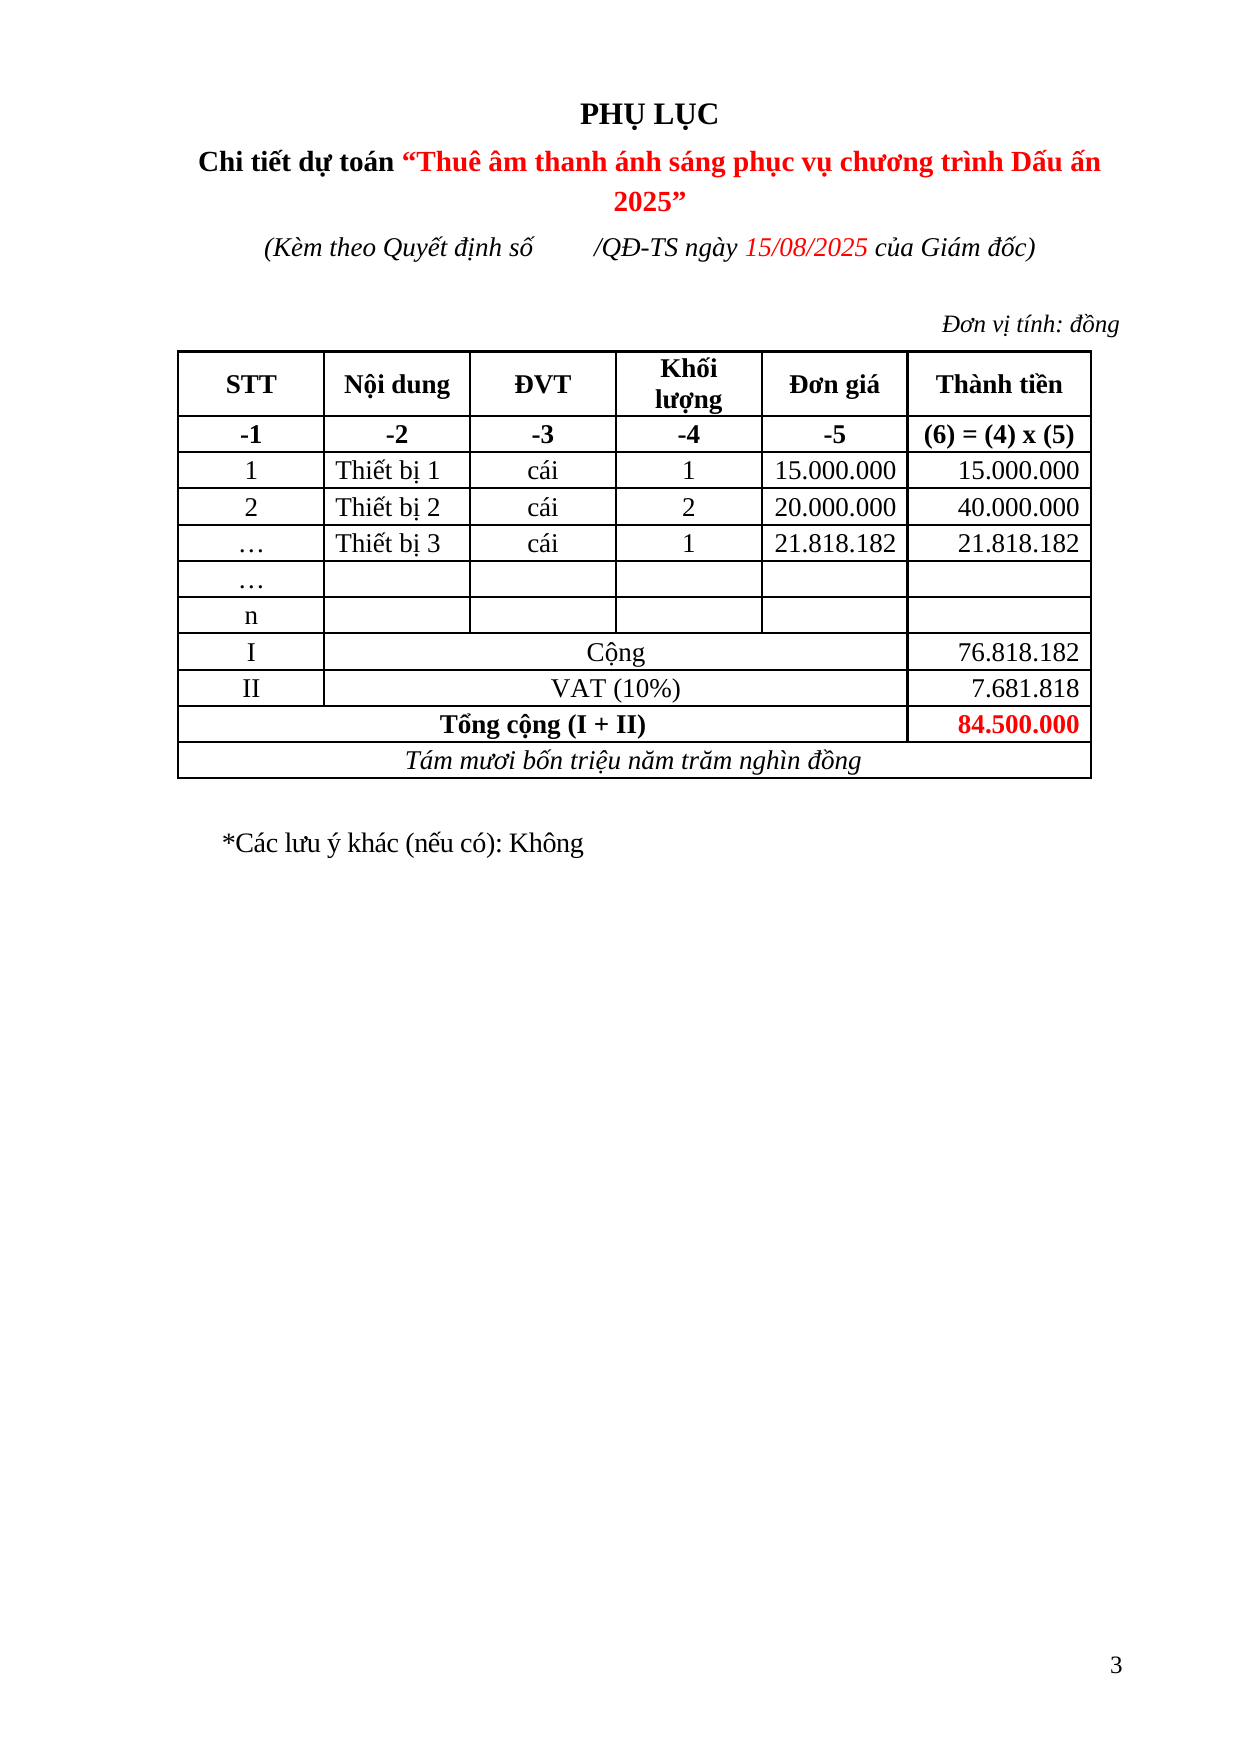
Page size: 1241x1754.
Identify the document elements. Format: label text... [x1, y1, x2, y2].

table_cell 76.818.182 [909, 634, 1090, 668]
table_cell II [179, 671, 323, 705]
table_cell VAT (10%) [325, 671, 906, 705]
table_cell 15.000.000 [763, 453, 906, 487]
table_cell 40.000.000 [909, 489, 1090, 523]
table_cell -1 [179, 417, 323, 451]
table_cell Thiết bị 2 [325, 489, 469, 523]
table_cell cái [471, 453, 615, 487]
table_cell [471, 562, 615, 596]
table_cell -2 [325, 417, 469, 451]
table_cell … [179, 526, 323, 560]
table_cell I [179, 634, 323, 668]
text (Kèm theo Quyết định số /QĐ-TS ngày 15/08/2025 của Giám đốc) [177, 231, 1122, 262]
table_header STT [179, 353, 323, 415]
table_cell n [179, 598, 323, 632]
table_cell cái [471, 526, 615, 560]
table_cell 1 [179, 453, 323, 487]
table_cell Thiết bị 1 [325, 453, 469, 487]
table_cell [909, 598, 1090, 632]
table_cell 1 [617, 526, 761, 560]
table_header Nội dung [325, 353, 469, 415]
table_cell Tám mươi bốn triệu năm trăm nghìn đồng [179, 743, 1090, 777]
text Đơn vị tính: đồng [177, 309, 1122, 338]
table_header Khối lượng [617, 353, 761, 415]
text Chi tiết dự toán “Thuê âm thanh ánh sáng phục vụ chương trình Dấu ấn 2025” [177, 144, 1122, 218]
table_cell 7.681.818 [909, 671, 1090, 705]
table_cell Thiết bị 3 [325, 526, 469, 560]
table_cell [617, 562, 761, 596]
table_cell 1 [617, 453, 761, 487]
table_cell [471, 598, 615, 632]
table_cell 15.000.000 [909, 453, 1090, 487]
table_cell [325, 598, 469, 632]
table_header Đơn giá [763, 353, 906, 415]
table_cell -5 [763, 417, 906, 451]
text PHỤ LỤC [177, 95, 1122, 131]
table_cell 2 [617, 489, 761, 523]
table_cell 20.000.000 [763, 489, 906, 523]
table_cell Cộng [325, 634, 906, 668]
table_cell -3 [471, 417, 615, 451]
table_cell 21.818.182 [763, 526, 906, 560]
table_cell cái [471, 489, 615, 523]
table_cell [763, 598, 906, 632]
table_cell [325, 562, 469, 596]
table_cell 21.818.182 [909, 526, 1090, 560]
table_cell [617, 598, 761, 632]
table_cell 84.500.000 [909, 707, 1090, 741]
table_cell 2 [179, 489, 323, 523]
text *Các lưu ý khác (nếu có): Không [177, 826, 1122, 859]
table_cell Tổng cộng (I + II) [179, 707, 906, 741]
table_cell … [179, 562, 323, 596]
table_cell (6) = (4) x (5) [909, 417, 1090, 451]
table_cell [909, 562, 1090, 596]
table_cell -4 [617, 417, 761, 451]
table_header Thành tiền [909, 353, 1090, 415]
table_header ĐVT [471, 353, 615, 415]
table_cell [763, 562, 906, 596]
